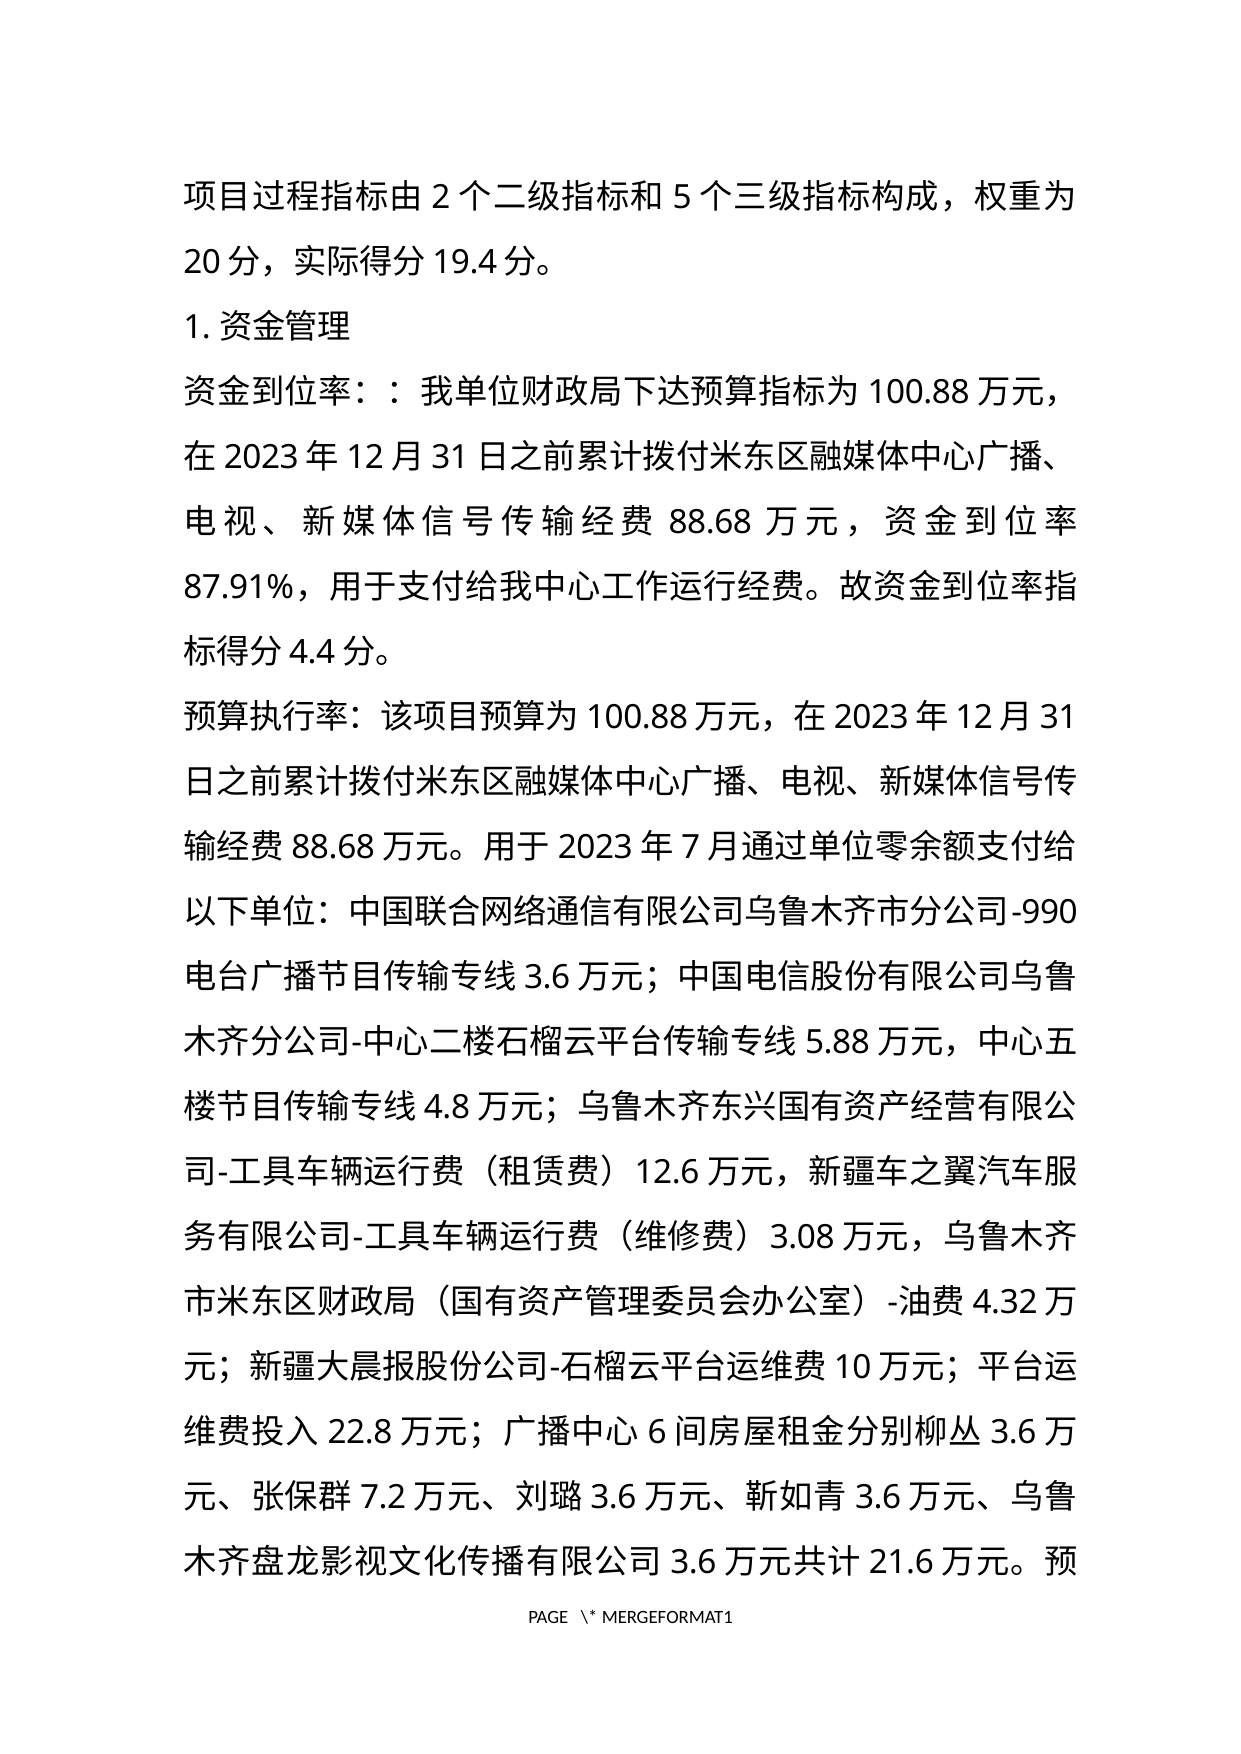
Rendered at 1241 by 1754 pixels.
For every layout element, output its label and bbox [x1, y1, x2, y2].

text [183, 162, 1078, 1592]
